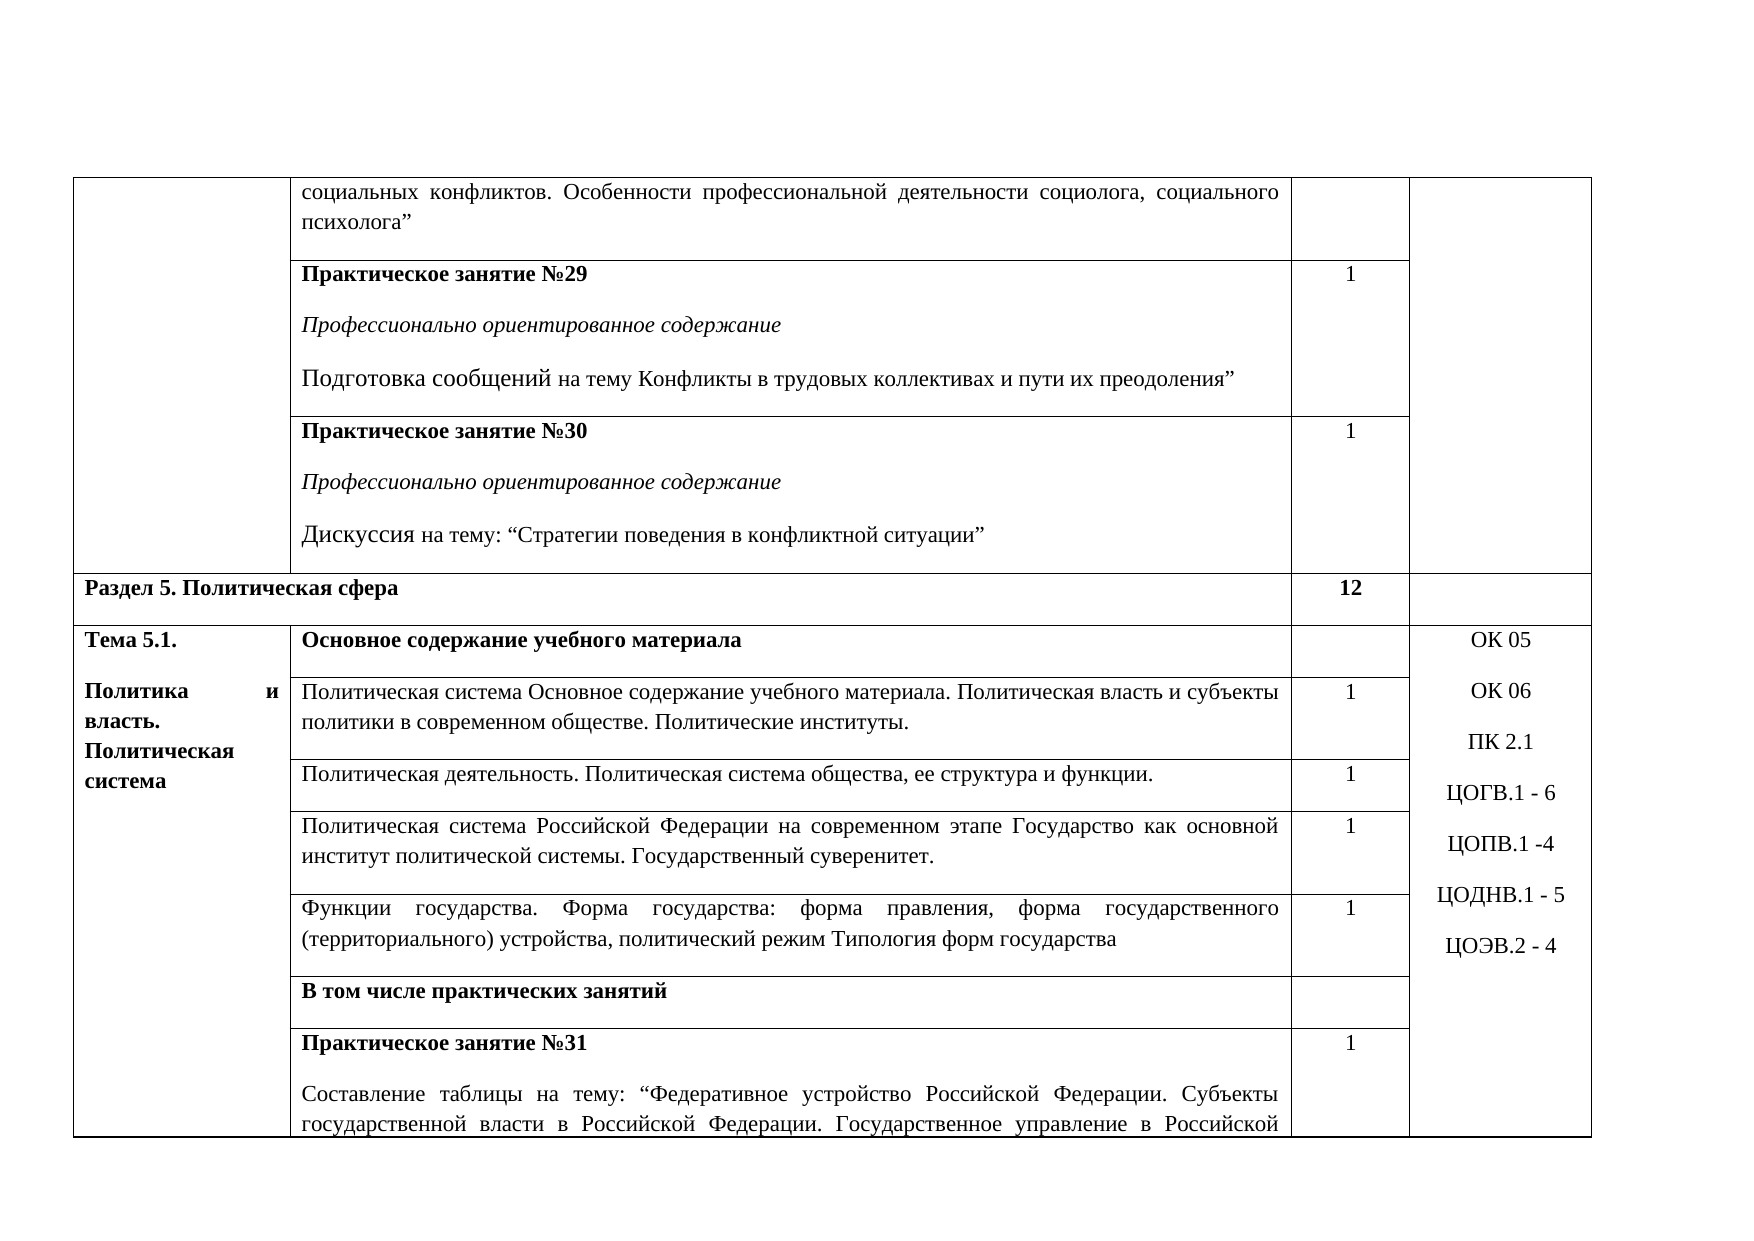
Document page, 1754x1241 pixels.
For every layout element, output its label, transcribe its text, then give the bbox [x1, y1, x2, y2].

table_cell 1 [1292, 678, 1409, 759]
table_cell 1 [1292, 417, 1409, 573]
table_cell [1292, 626, 1409, 677]
table_cell [1410, 574, 1591, 625]
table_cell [291, 178, 1291, 259]
table_cell Тема 5.1. Политика и власть. Политическая система [74, 626, 290, 1136]
table_cell В том числе практических занятий [291, 977, 1291, 1028]
table_cell Основное содержание учебного материала [291, 626, 1291, 677]
table_cell [1292, 977, 1409, 1028]
table_cell Раздел 5. Политическая сфера [74, 574, 1291, 625]
table_cell ОК 05 ОК 06 ПК 2.1 ЦОГВ.1 - 6 ЦОПВ.1 -4 ЦОДНВ.1 - 5 ЦОЭВ.2 - 4 [1410, 626, 1591, 1136]
table_cell 1 [1292, 895, 1409, 976]
table_cell 1 [1292, 760, 1409, 811]
table_cell 1 [1292, 812, 1409, 893]
table_cell 1 [1292, 1029, 1409, 1136]
table_cell Политическая деятельность. Политическая система общества, ее структура и функции. [291, 760, 1291, 811]
table_cell Практическое занятие №29 Профессионально ориентированное содержание Подготовка сообщений на тему Конфликты в трудовых коллективах и пути их преодоления” [291, 261, 1291, 416]
table_cell Функции государства. Форма государства: форма правления, форма государственного (территориального) устройства, политический режим Типология форм государства [291, 895, 1291, 976]
table_cell 1 [1292, 178, 1409, 259]
table_cell Политическая система Основное содержание учебного материала. Политическая власть и субъекты политики в современном обществе. Политические институты. [291, 678, 1291, 759]
table_cell Политическая система Российской Федерации на современном этапе Государство как основной институт политической системы. Государственный суверенитет. [291, 812, 1291, 893]
table_cell Практическое занятие №30 Профессионально ориентированное содержание Дискуссия на тему: “Стратегии поведения в конфликтной ситуации” [291, 417, 1291, 573]
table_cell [291, 1029, 1291, 1136]
table_cell 1 [1292, 261, 1409, 416]
table_cell 12 [1292, 574, 1409, 625]
